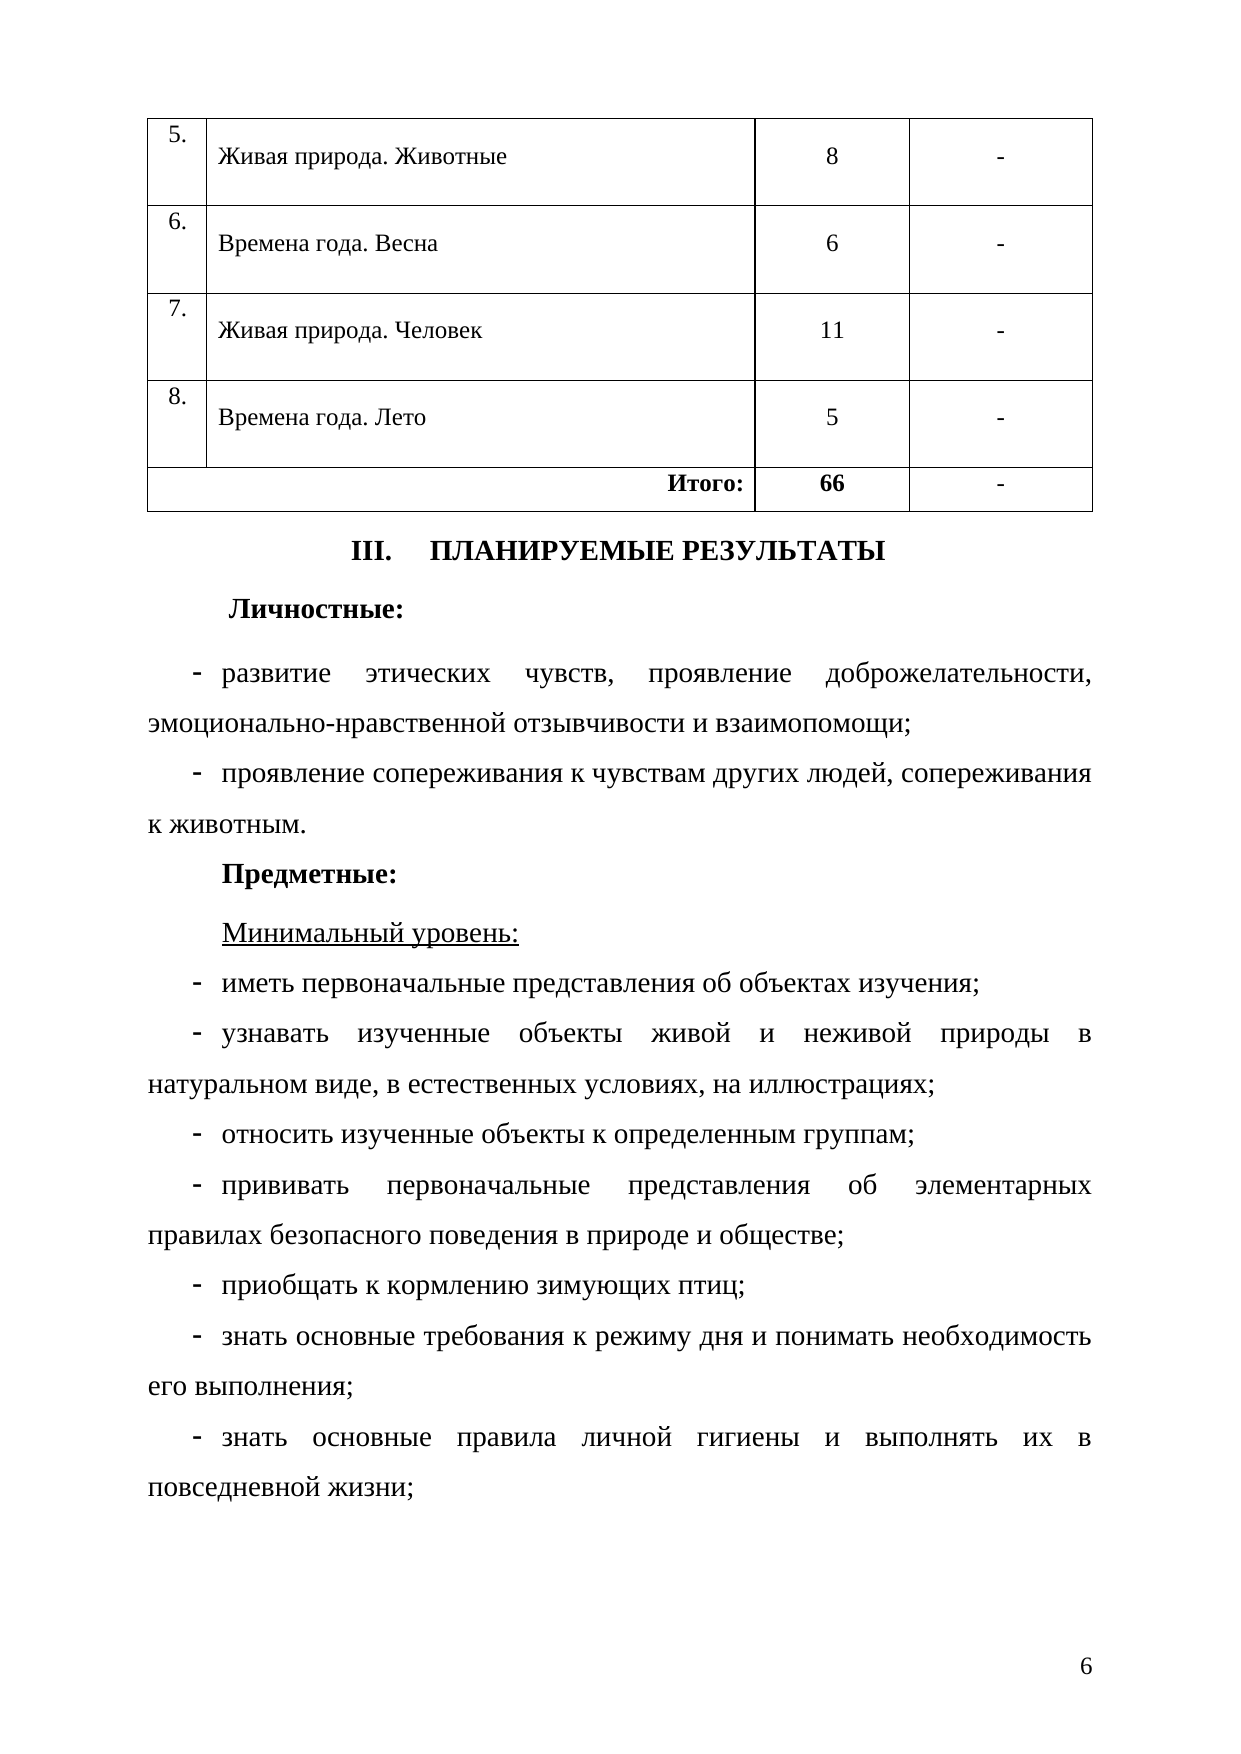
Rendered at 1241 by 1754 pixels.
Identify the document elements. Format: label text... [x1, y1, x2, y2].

table_cell - [910, 468, 1092, 511]
table_cell Живая природа. Человек [207, 294, 754, 380]
table_cell 5 [756, 381, 909, 467]
table_cell 8 [756, 119, 909, 205]
text Минимальный уровень: [148, 915, 1092, 948]
list знать основные требования к режиму дня и понимать необходимость его выполнения; [148, 1318, 1092, 1402]
table_cell - [910, 381, 1092, 467]
table_cell Итого: [148, 468, 754, 511]
list знать основные правила личной гигиены и выполнять их в повседневной жизни; [148, 1419, 1092, 1503]
table_cell 66 [756, 468, 909, 511]
table_cell 11 [756, 294, 909, 380]
list проявление сопереживания к чувствам других людей, сопереживания к животным. [148, 756, 1092, 839]
list относить изученные объекты к определенным группам; [148, 1116, 1092, 1150]
table_cell - [910, 119, 1092, 205]
list иметь первоначальные представления об объектах изучения; [148, 965, 1092, 999]
table_cell [148, 206, 206, 292]
table_cell 6 [756, 206, 909, 292]
table_cell [148, 381, 206, 467]
list приобщать к кормлению зимующих птиц; [148, 1267, 1092, 1301]
table_cell [148, 119, 206, 205]
list прививать первоначальные представления об элементарных правилах безопасного поведения в природе и обществе; [148, 1167, 1092, 1251]
list узнавать изученные объекты живой и неживой природы в натуральном виде, в естественных условиях, на иллюстрациях; [148, 1016, 1092, 1099]
text Личностные: [221, 591, 1092, 625]
text Предметные: [148, 856, 1092, 890]
table_cell - [910, 206, 1092, 292]
table_cell Живая природа. Животные [207, 119, 754, 205]
list развитие этических чувств, проявление доброжелательности, эмоционально-нравственной отзывчивости и взаимопомощи; [148, 655, 1092, 739]
table_cell - [910, 294, 1092, 380]
subtitle ПЛАНИРУЕМЫЕ РЕЗУЛЬТАТЫ [185, 533, 1092, 566]
table_cell Времена года. Весна [207, 206, 754, 292]
table_cell Времена года. Лето [207, 381, 754, 467]
table_cell [148, 294, 206, 380]
